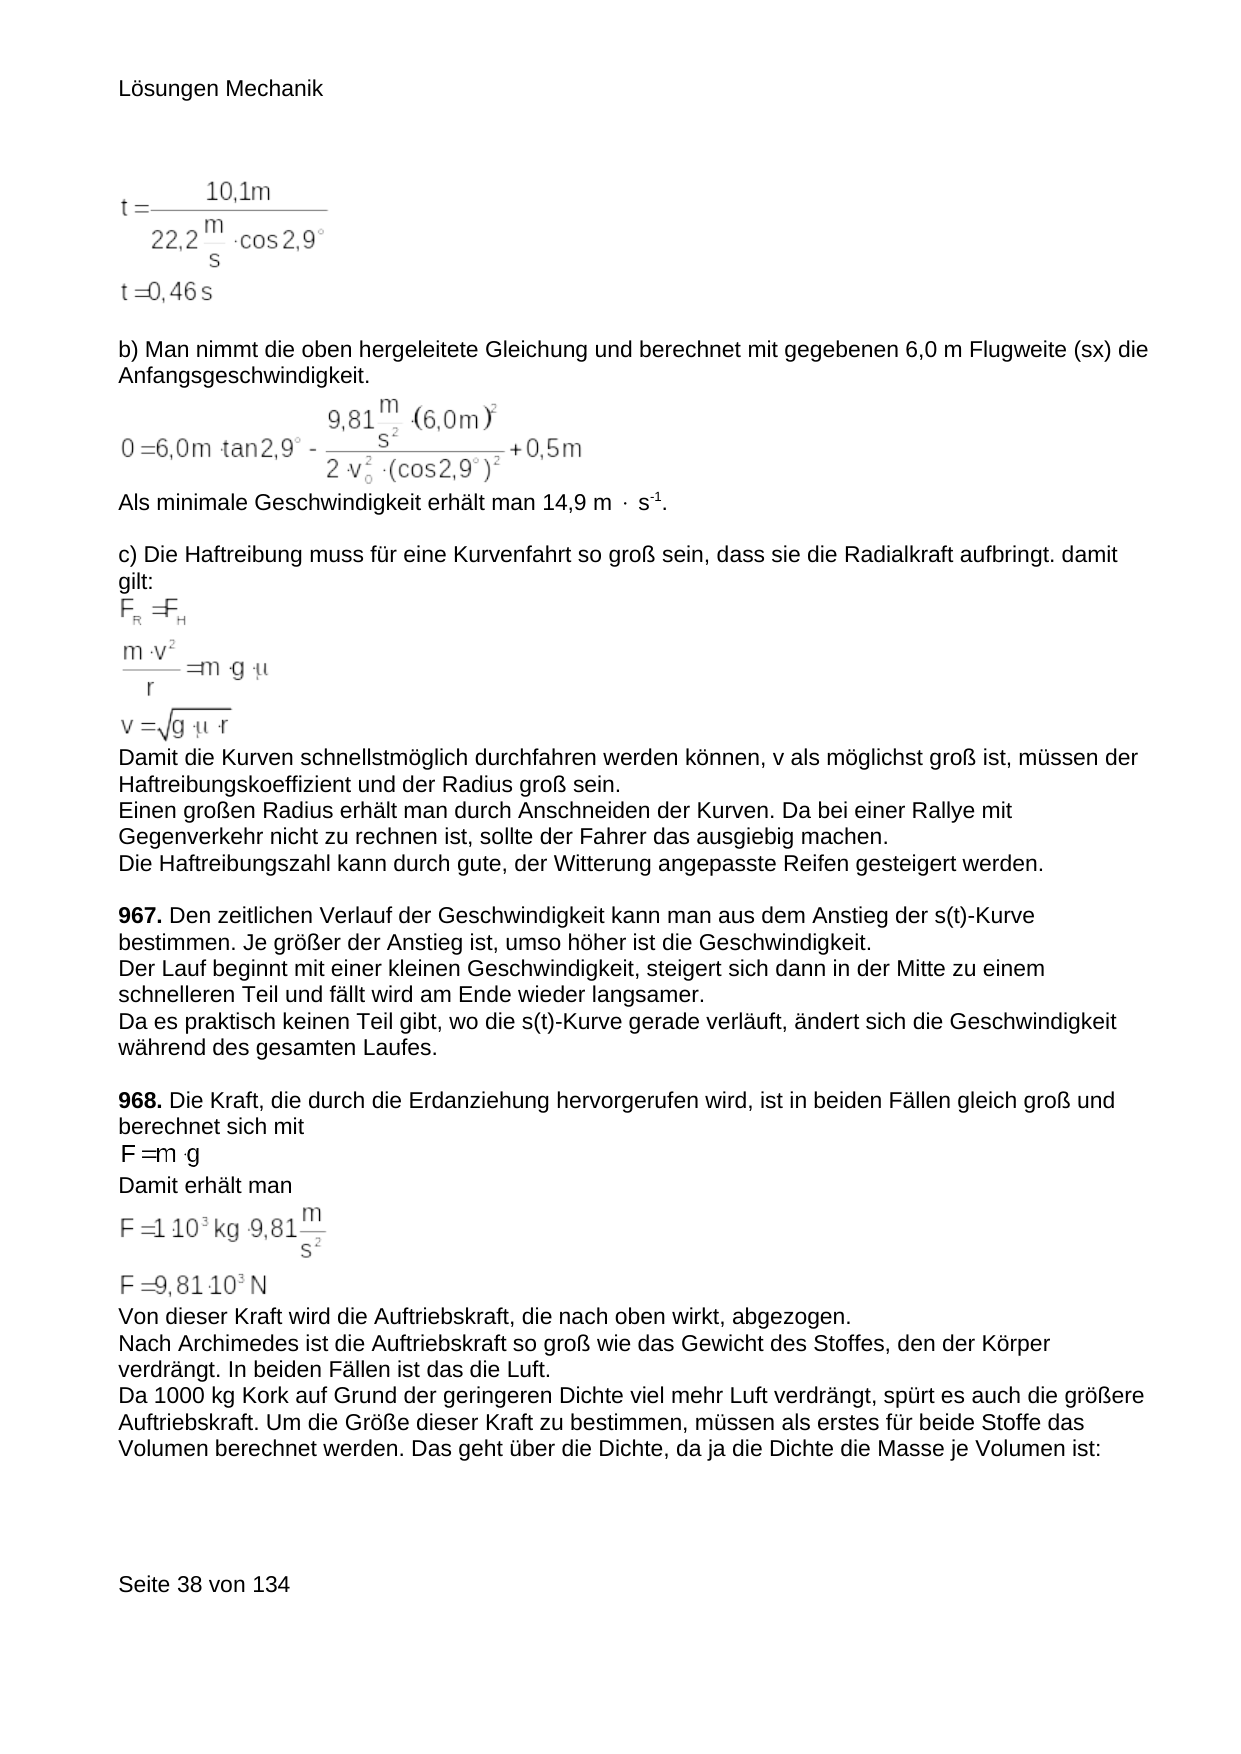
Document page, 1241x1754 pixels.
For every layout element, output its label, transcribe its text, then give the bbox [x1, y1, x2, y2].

text Die Haftreibungszahl kann durch gute, der Witterung angepasste Reifen gesteigert werden. [118, 849, 1152, 876]
text Der Lauf beginnt mit einer kleinen Geschwindigkeit, steigert sich dann in der Mitte zu einem schnelleren Teil und fällt wird am Ende wieder langsamer. [118, 955, 1152, 1008]
text c) Die Haftreibung muss für eine Kurvenfahrt so groß sein, dass sie die Radialkraft aufbringt. damit gilt: [118, 541, 1152, 594]
text b) Man nimmt die oben hergeleitete Gleichung und berechnet mit gegebenen 6,0 m Flugweite (sx) die Anfangsgeschwindigkeit. [118, 336, 1152, 389]
text 967. Den zeitlichen Verlauf der Geschwindigkeit kann man aus dem Anstieg der s(t)-Kurve bestimmen. Je größer der Anstieg ist, umso höher ist die Geschwindigkeit. [118, 902, 1152, 955]
text Von dieser Kraft wird die Auftriebskraft, die nach oben wirkt, abgezogen. [118, 1303, 1152, 1330]
text Als minimale Geschwindigkeit erhält man 14,9 m s-1. [118, 489, 1152, 515]
text Einen großen Radius erhält man durch Anschneiden der Kurven. Da bei einer Rallye mit Gegenverkehr nicht zu rechnen ist, sollte der Fahrer das ausgiebig machen. [118, 797, 1152, 849]
text Da 1000 kg Kork auf Grund der geringeren Dichte viel mehr Luft verdrängt, spürt es auch die größere Auftriebskraft. Um die Größe dieser Kraft zu bestimmen, müssen als erstes für beide Stoffe das Volumen berechnet werden. Das geht über die Dichte, da ja die Dichte die Masse je Volumen ist: [118, 1382, 1152, 1461]
text Nach Archimedes ist die Auftriebskraft so groß wie das Gewicht des Stoffes, den der Körper verdrängt. In beiden Fällen ist das die Luft. [118, 1330, 1152, 1382]
text Da es praktisch keinen Teil gibt, wo die s(t)-Kurve gerade verläuft, ändert sich die Geschwindigkeit während des gesamten Laufes. [118, 1008, 1152, 1060]
text 968. Die Kraft, die durch die Erdanziehung hervorgerufen wird, ist in beiden Fällen gleich groß und berechnet sich mit [118, 1087, 1152, 1139]
text Damit erhält man [118, 1172, 1152, 1198]
text Damit die Kurven schnellstmöglich durchfahren werden können, v als möglichst groß ist, müssen der Haftreibungskoeffizient und der Radius groß sein. [118, 744, 1152, 797]
